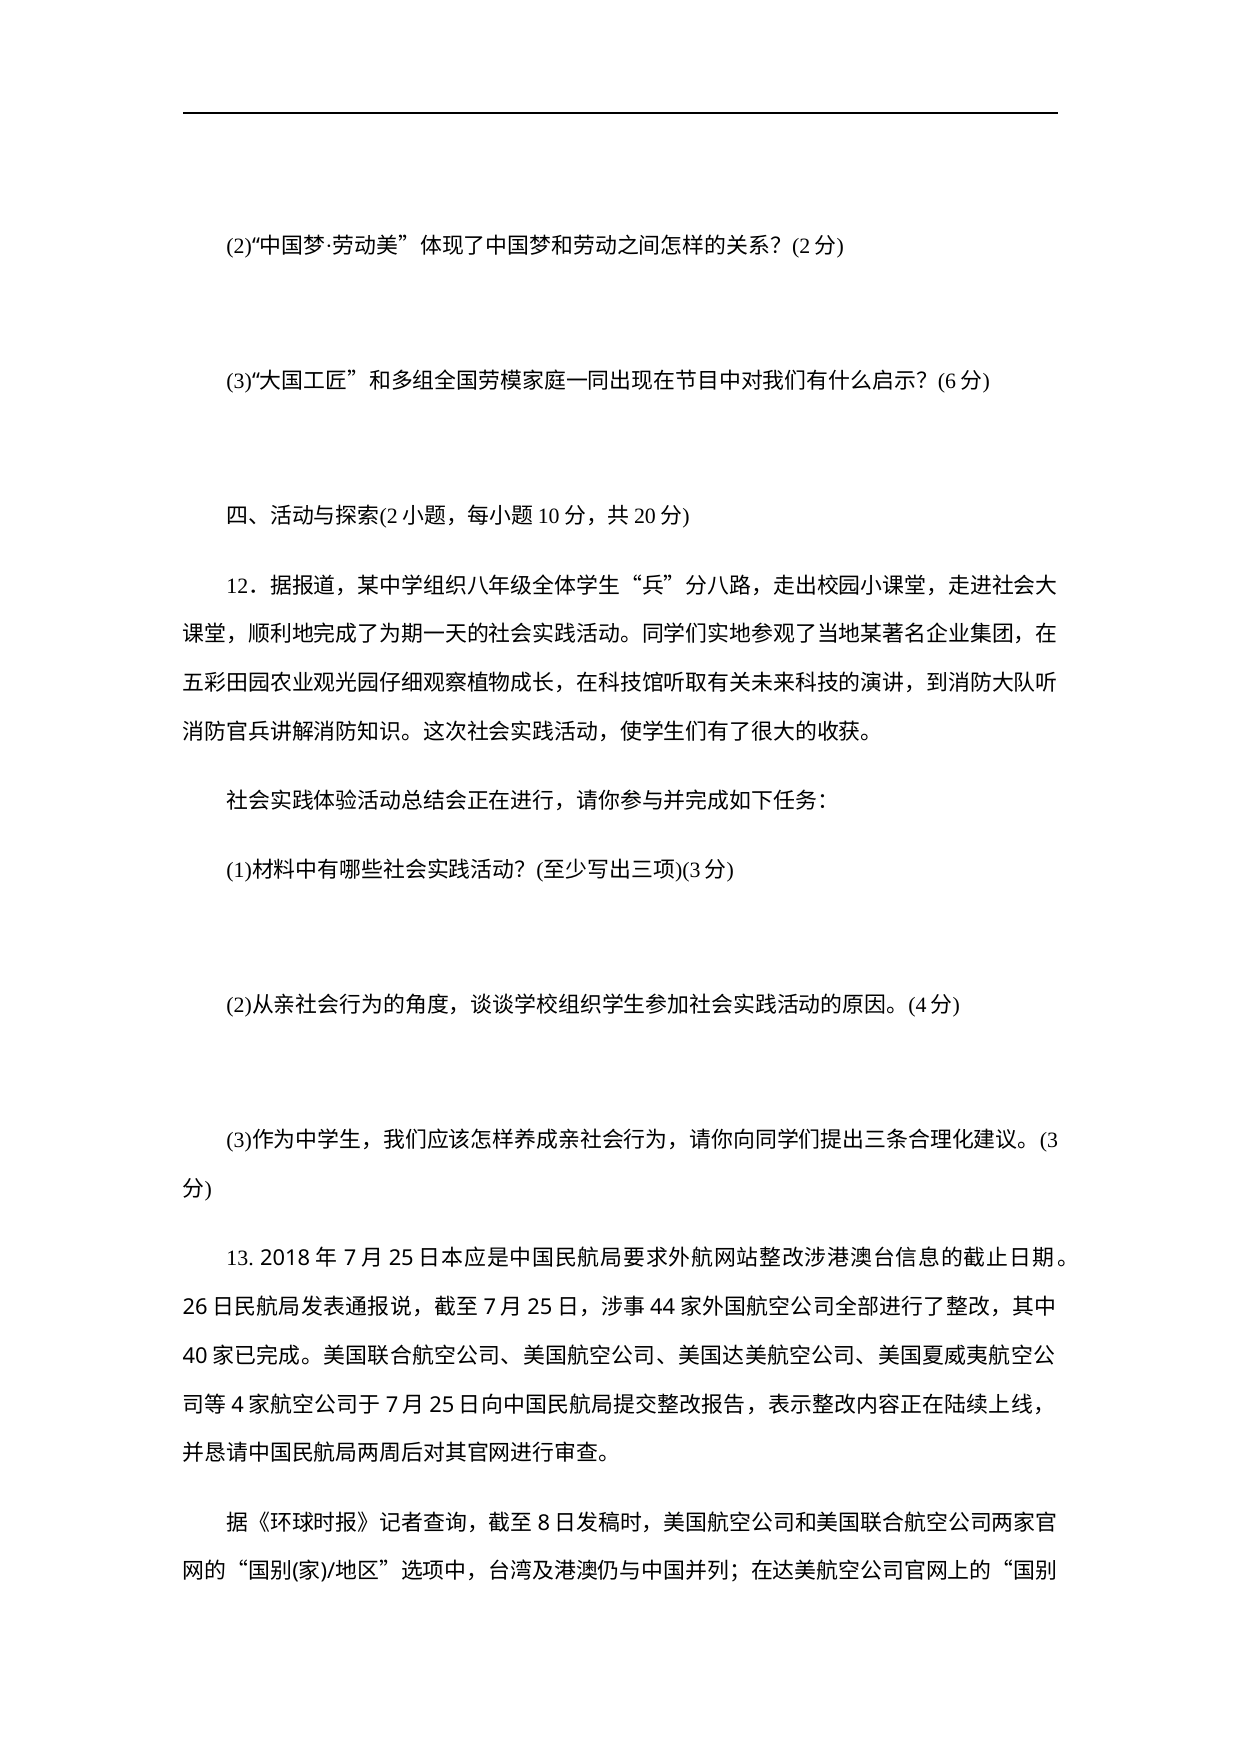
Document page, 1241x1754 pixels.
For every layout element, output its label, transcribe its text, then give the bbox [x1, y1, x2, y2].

text 四、活动与探索(2小题，每小题10分，共20分) [182, 498, 1058, 531]
text (2)“中国梦·劳动美”体现了中国梦和劳动之间怎样的关系？(2分) [182, 228, 1058, 260]
text (2)从亲社会行为的角度，谈谈学校组织学生参加社会实践活动的原因。(4分) [182, 987, 1058, 1019]
text (3)“大国工匠”和多组全国劳模家庭一同出现在节目中对我们有什么启示？(6分) [182, 363, 1058, 396]
text (1)材料中有哪些社会实践活动？(至少写出三项)(3分) [182, 852, 1058, 884]
text 社会实践体验活动总结会正在进行，请你参与并完成如下任务： [182, 783, 1058, 815]
text (3)作为中学生，我们应该怎样养成亲社会行为，请你向同学们提出三条合理化建议。(3分) [182, 1122, 1058, 1203]
text 12．据报道，某中学组织八年级全体学生“兵”分八路，走出校园小课堂，走进社会大课堂，顺利地完成了为期一天的社会实践活动。同学们实地参观了当地某著名企业集团，在五彩田园农业观光园仔细观察植物成长，在科技馆听取有关未来科技的演讲，到消防大队听消防官兵讲解消防知识。这次社会实践活动，使学生们有了很大的收获。 [182, 567, 1058, 746]
text 13. 2018年 7月25日本应是中国民航局要求外航网站整改涉港澳台信息的截止日期。26日民航局发表通报说，截至7月25日，涉事44家外国航空公司全部进行了整改，其中40家已完成。美国联合航空公司、美国航空公司、美国达美航空公司、美国夏威夷航空公司等4家航空公司于7月25日向中国民航局提交整改报告，表示整改内容正在陆续上线，并恳请中国民航局两周后对其官网进行审查。 [182, 1240, 1058, 1467]
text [182, 1504, 1058, 1585]
